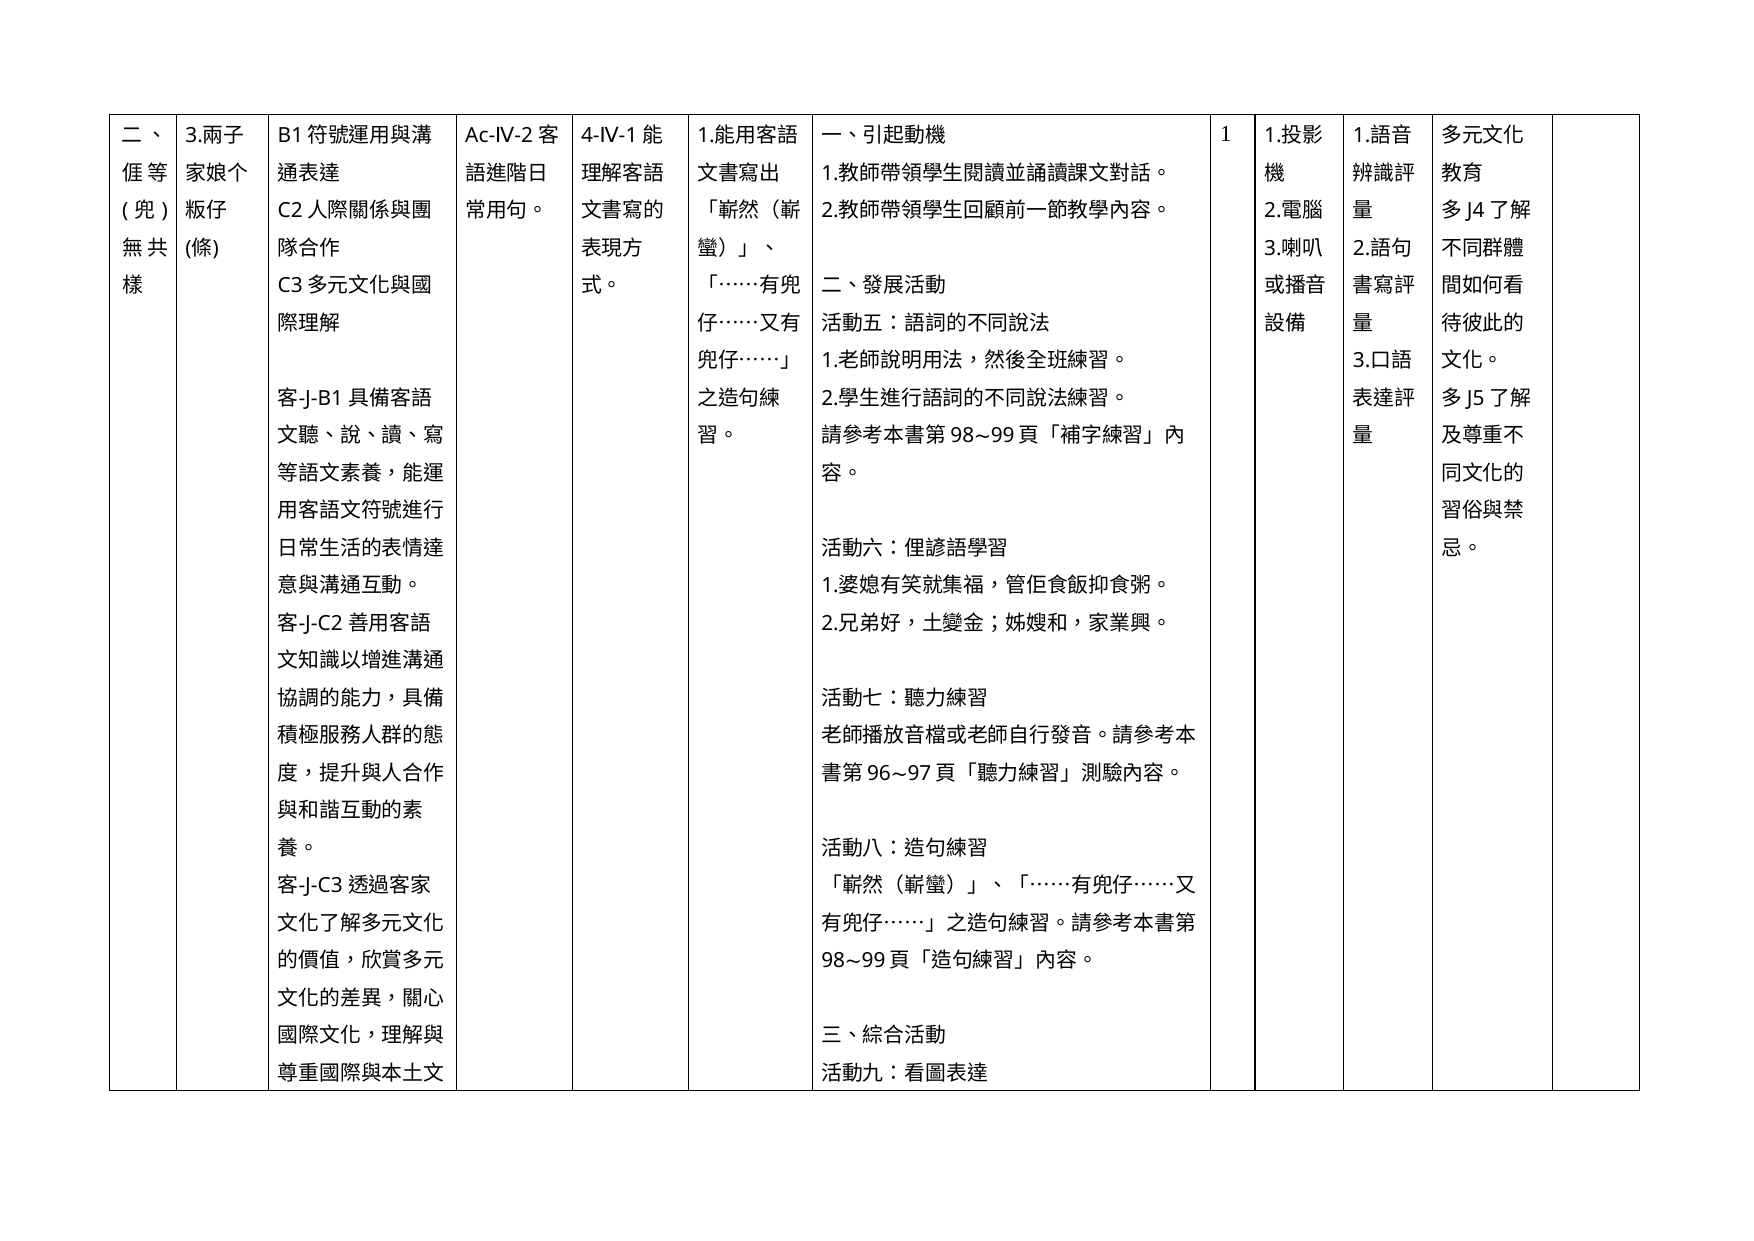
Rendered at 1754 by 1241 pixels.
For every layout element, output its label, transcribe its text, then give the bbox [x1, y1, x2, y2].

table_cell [813, 115, 1210, 1090]
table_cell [1344, 115, 1432, 1090]
table_cell 1 [1211, 115, 1254, 1090]
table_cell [1433, 115, 1552, 1090]
table_cell 3.兩子家娘个粄仔(條) [177, 115, 268, 1090]
table_cell Ac-Ⅳ-2 客語進階日常用句。 [457, 115, 572, 1090]
table_cell [1553, 115, 1639, 1090]
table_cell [689, 115, 812, 1090]
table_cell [1256, 115, 1343, 1090]
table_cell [573, 115, 688, 1090]
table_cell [269, 115, 456, 1090]
table_cell 二、𠊎等(兜)無共樣 [110, 115, 176, 1090]
